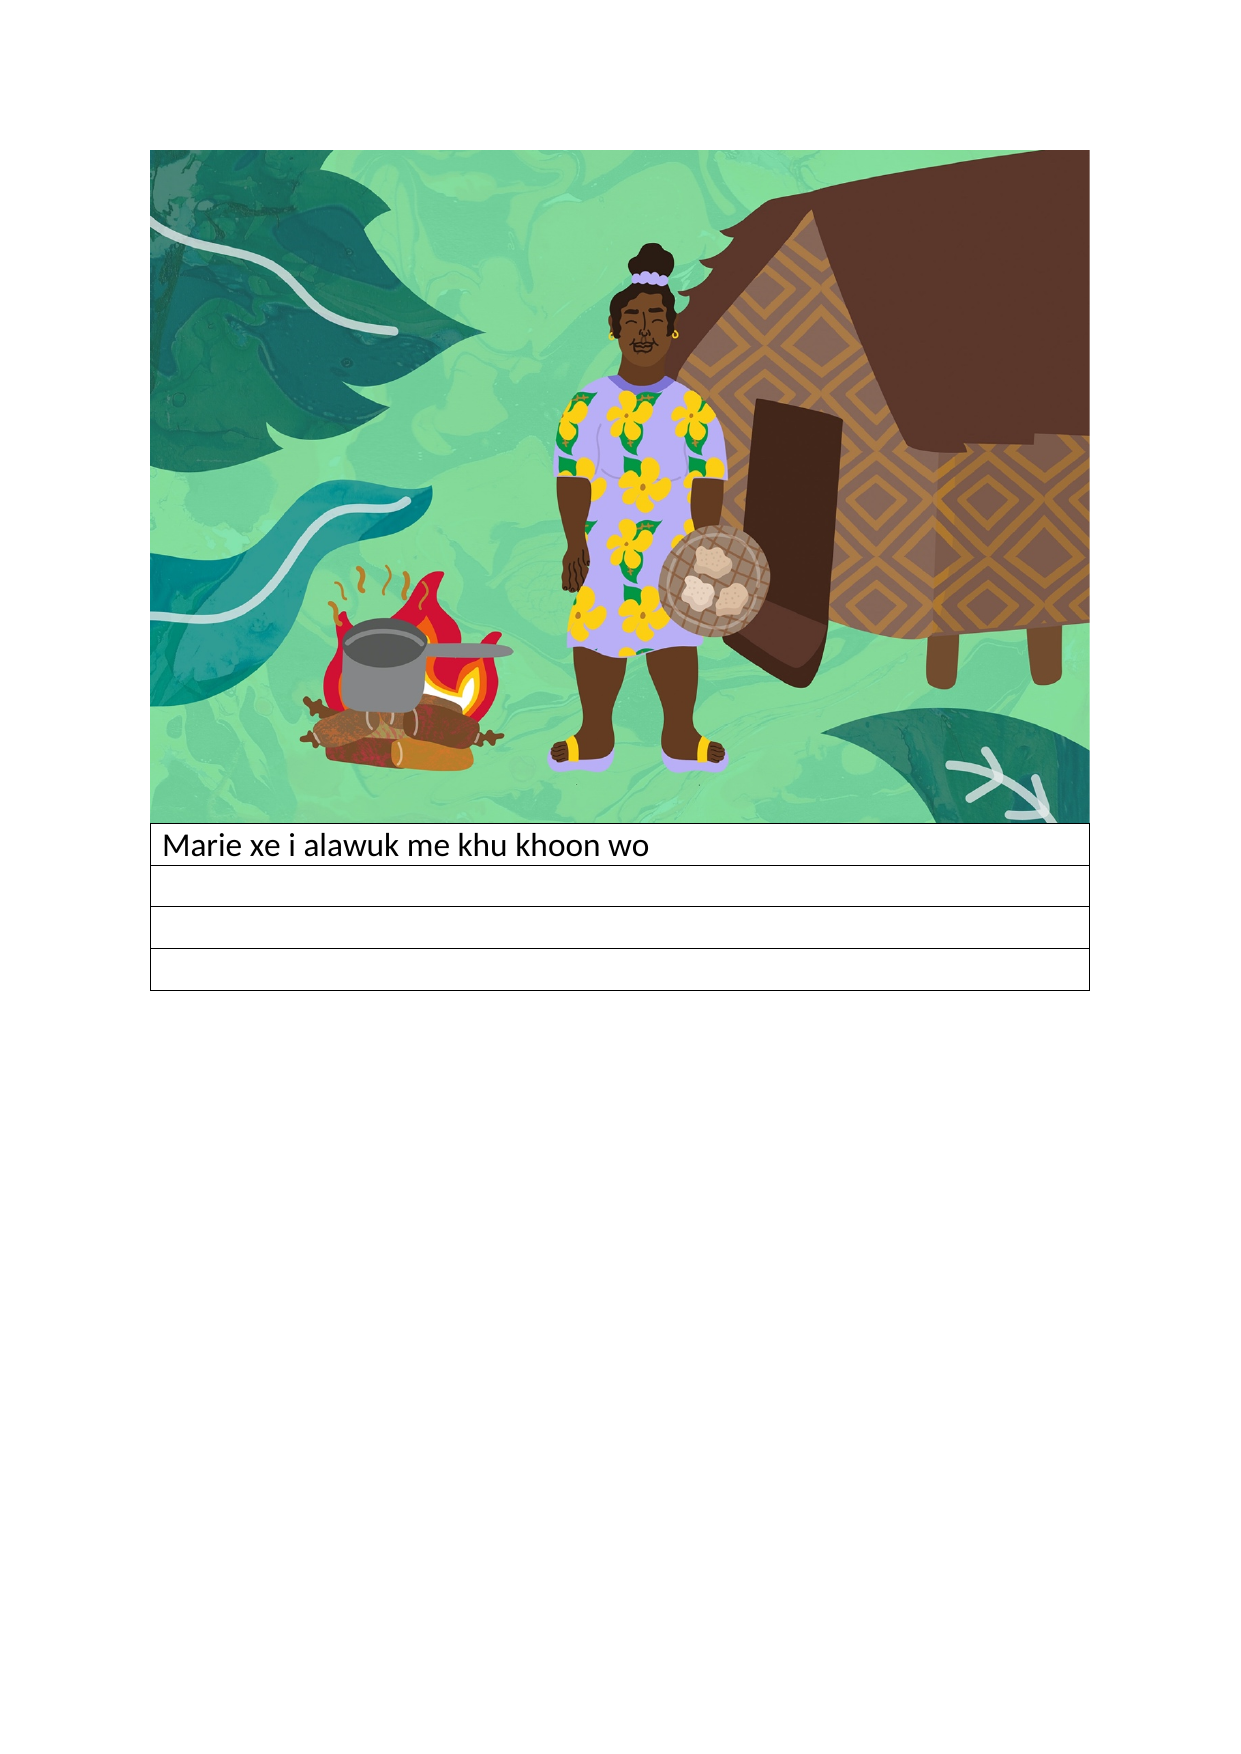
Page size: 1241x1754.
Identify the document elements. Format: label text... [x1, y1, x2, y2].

picture [150, 150, 1090, 823]
table_cell [151, 907, 1089, 948]
table_cell [151, 866, 1089, 906]
table_cell [151, 949, 1089, 990]
table_header Marie xe i alawuk me khu khoon wo [151, 824, 1089, 864]
